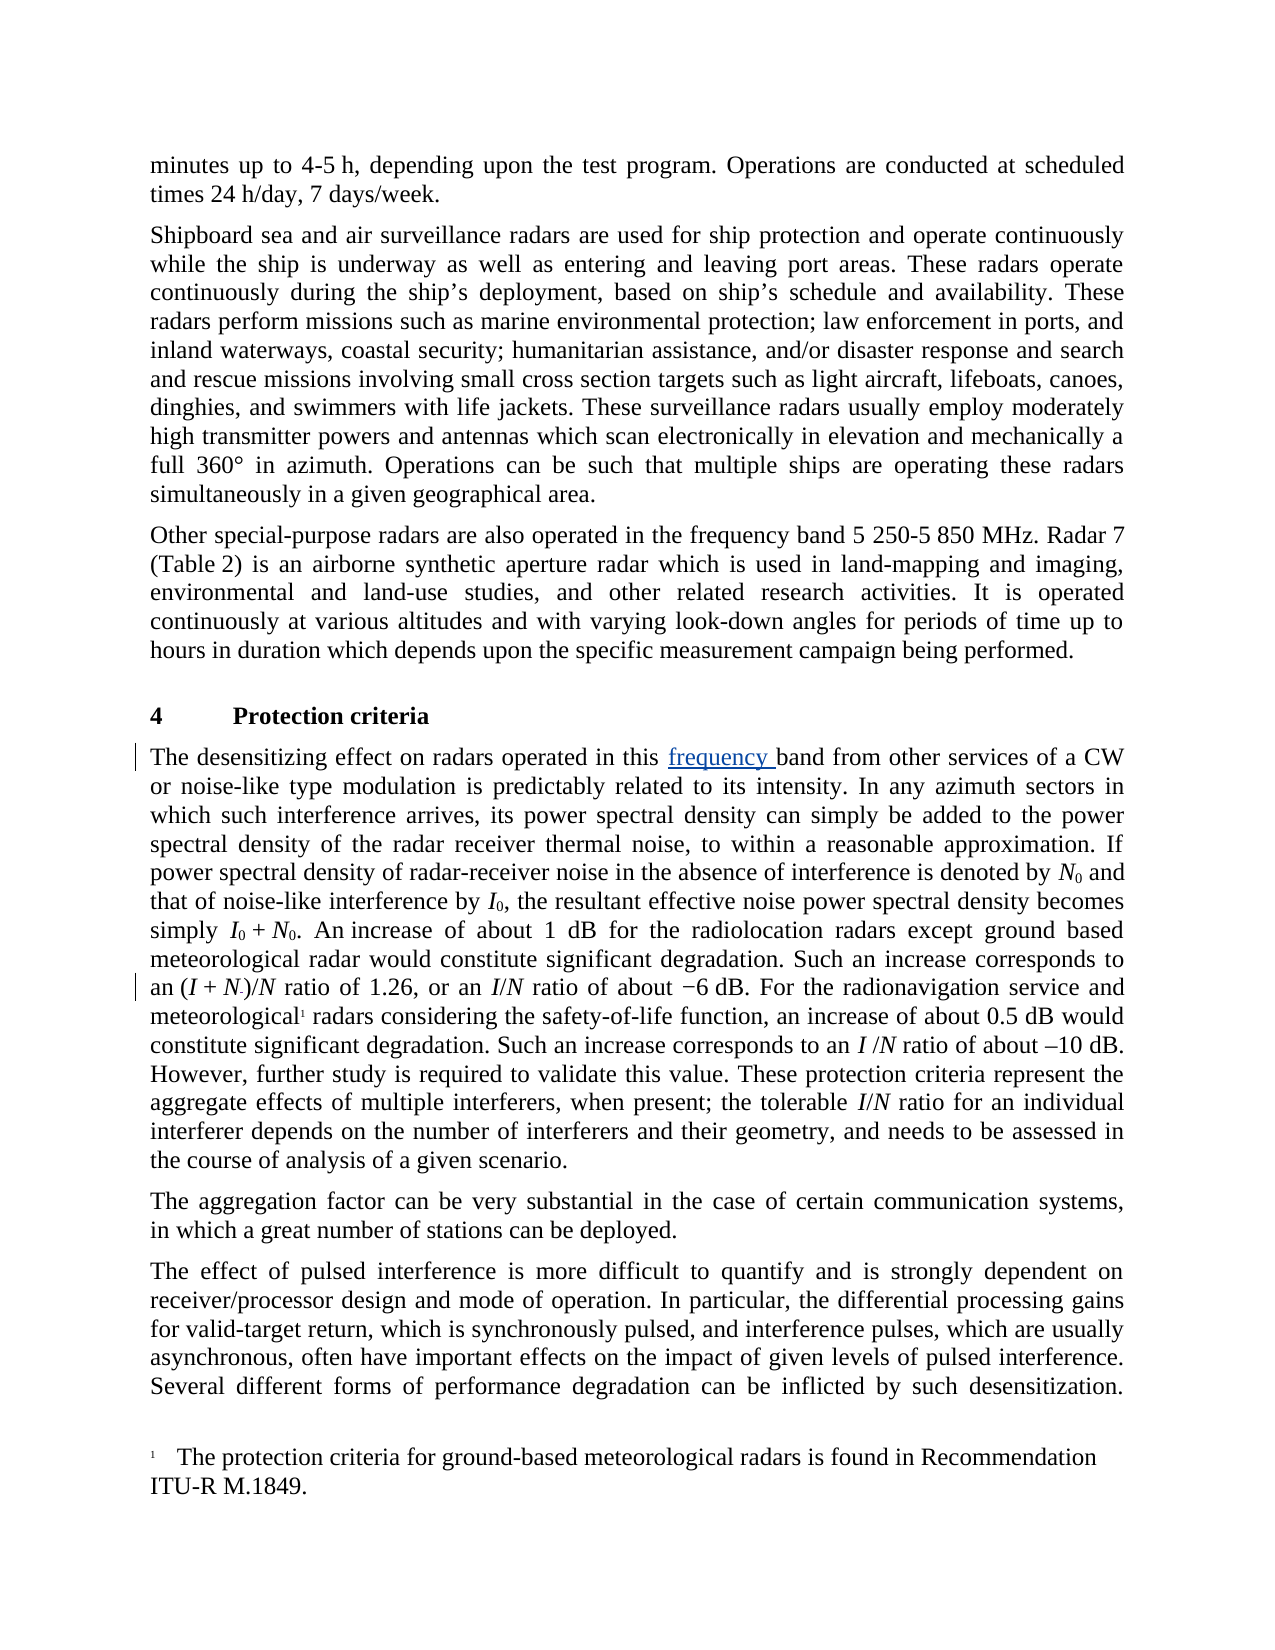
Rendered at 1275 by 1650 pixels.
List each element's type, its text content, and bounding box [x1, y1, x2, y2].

subtitle 4 Protection criteria [150, 701, 1125, 730]
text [150, 1256, 1125, 1400]
text The aggregation factor can be very substantial in the case of certain communication systems, in which a great number of stations can be deployed. [150, 1186, 1125, 1244]
text Other special-purpose radars are also operated in the frequency band 5 250-5 850 MHz. Radar 7 (Table 2) is an airborne synthetic aperture radar which is used in land-mapping and imaging, environmental and land-use studies, and other related research activities. It is operated continuously at various altitudes and with varying look-down angles for periods of time up to hours in duration which depends upon the specific measurement campaign being performed. [150, 520, 1125, 664]
text The desensitizing effect on radars operated in this band from other services of a CW or noise-like type modulation is predictably related to its intensity. In any azimuth sectors in which such interference arrives, its power spectral density can simply be added to the power spectral density of the radar receiver thermal noise, to within a reasonable approximation. If power spectral density of radar-receiver noise in the absence of interference is denoted by N0 and that of noise-like interference by I0, the resultant effective noise power spectral density becomes simply I0 + N0. An increase of about 1 dB for the radiolocation radars except ground based meteorological radar would constitute significant degradation. Such an increase corresponds to an (I + N)/N ratio of 1.26, or an I/N ratio of about −6 dB. For the radionavigation service and meteorological radars considering the safety-of-life function, an increase of about 0.5 dB would constitute significant degradation. Such an increase corresponds to an I /N ratio of about –10 dB. However, further study is required to validate this value. These protection criteria represent the aggregate effects of multiple interferers, when present; the tolerable I/N ratio for an individual interferer depends on the number of interferers and their geometry, and needs to be assessed in the course of analysis of a given scenario. [150, 742, 1125, 1174]
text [150, 150, 1125, 207]
text Shipboard sea and air surveillance radars are used for ship protection and operate continuously while the ship is underway as well as entering and leaving port areas. These radars operate continuously during the shipʼs deployment, based on shipʼs schedule and availability. These radars perform missions such as marine environmental protection; law enforcement in ports, and inland waterways, coastal security; humanitarian assistance, and/or disaster response and search and rescue missions involving small cross section targets such as light aircraft, lifeboats, canoes, dinghies, and swimmers with life jackets. These surveillance radars usually employ moderately high transmitter powers and antennas which scan electronically in elevation and mechanically a full 360° in azimuth. Operations can be such that multiple ships are operating these radars simultaneously in a given geographical area. [150, 220, 1125, 507]
